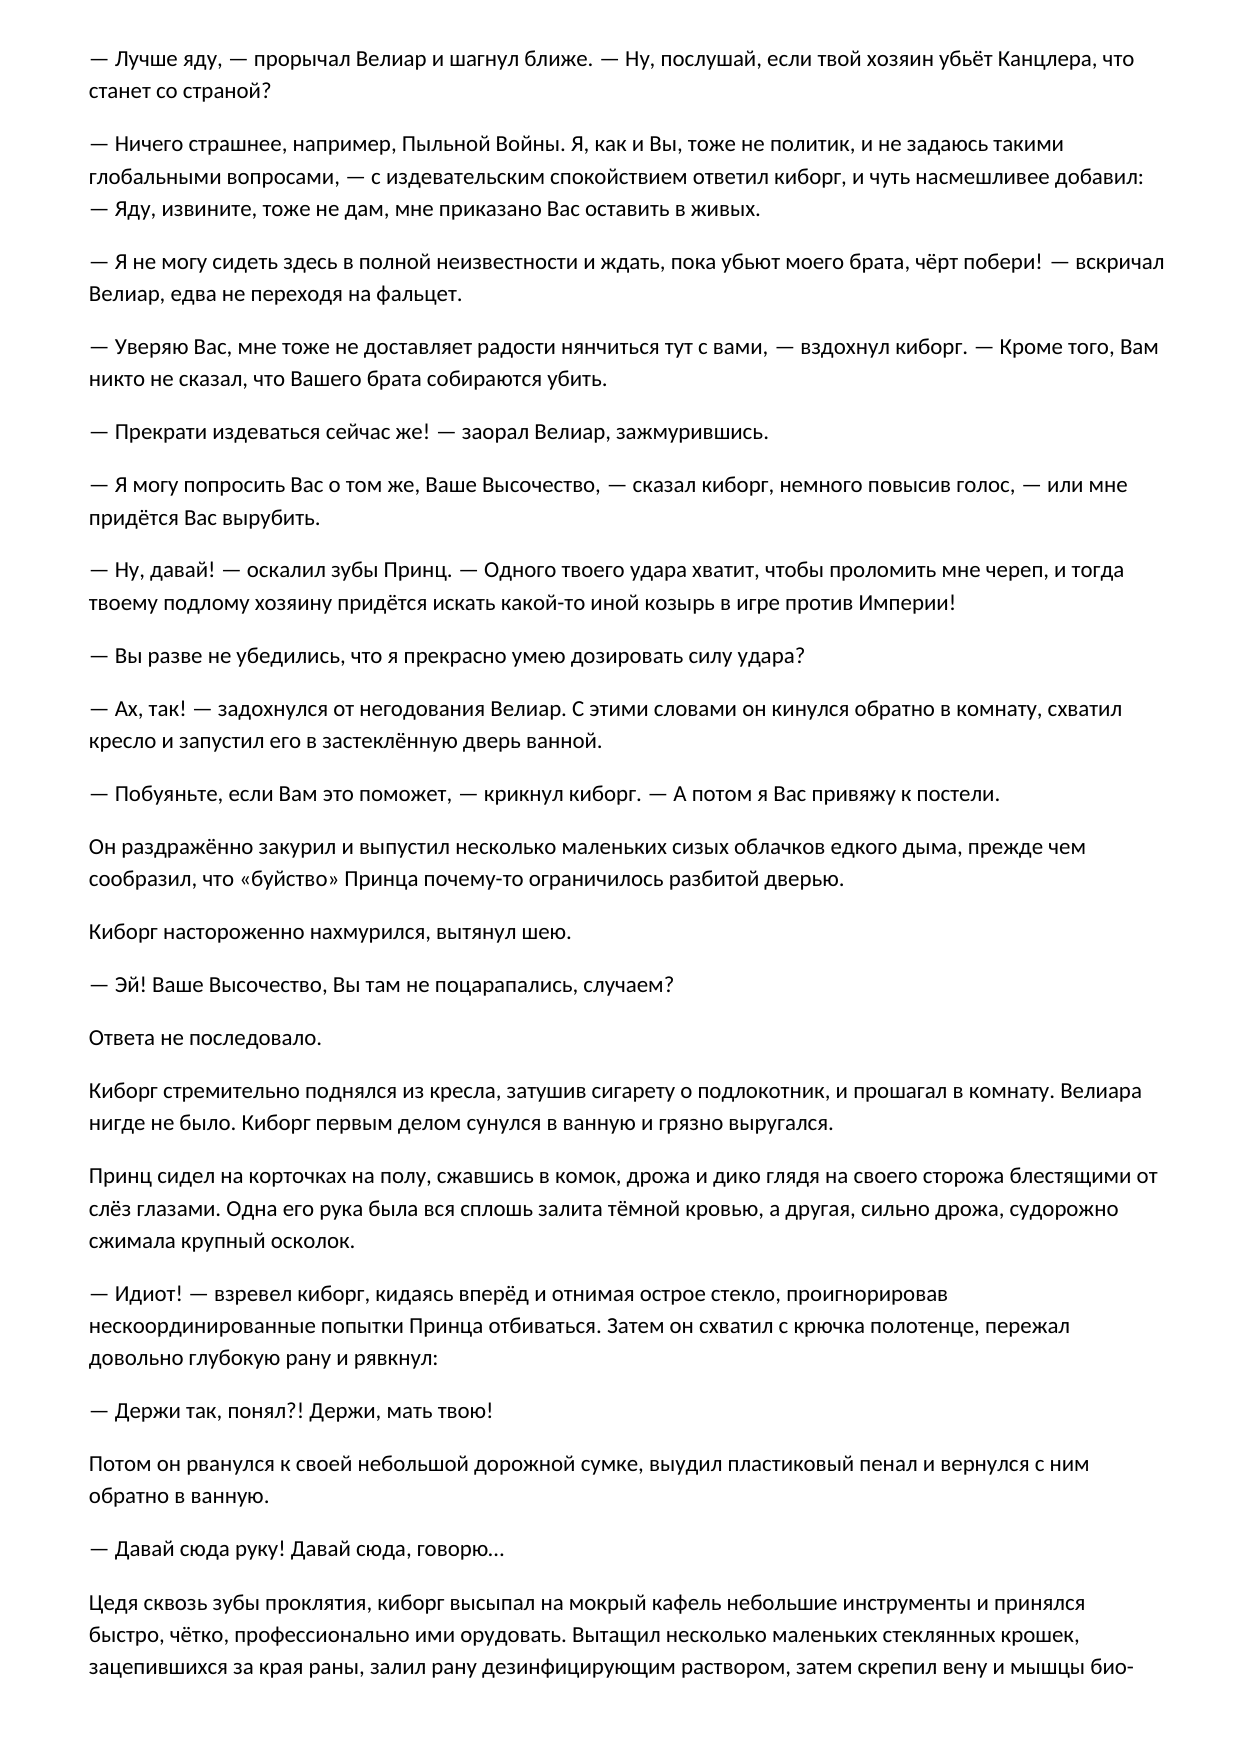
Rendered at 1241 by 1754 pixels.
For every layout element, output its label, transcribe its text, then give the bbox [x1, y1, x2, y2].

text — Идиот! — взревел киборг, кидаясь вперёд и отнимая острое стекло, проигнорировав нескоординированные попытки Принца отбиваться. Затем он схватил с крючка полотенце, пережал довольно глубокую рану и рявкнул: [89, 1279, 1167, 1371]
text — Уверяю Вас, мне тоже не доставляет радости нянчиться тут с вами, — вздохнул киборг. — Кроме того, Вам никто не сказал, что Вашего брата собираются убить. [89, 332, 1167, 392]
text — Ну, давай! — оскалил зубы Принц. — Одного твоего удара хватит, чтобы проломить мне череп, и тогда твоему подлому хозяину придётся искать какой-то иной козырь в игре против Империи! [89, 556, 1167, 616]
text Принц сидел на корточках на полу, сжавшись в комок, дрожа и дико глядя на своего сторожа блестящими от слёз глазами. Одна его рука была вся сплошь залита тёмной кровью, а другая, сильно дрожа, судорожно сжимала крупный осколок. [89, 1162, 1167, 1254]
text — Давай сюда руку! Давай сюда, говорю… [89, 1534, 1167, 1563]
text Потом он рванулся к своей небольшой дорожной сумке, выудил пластиковый пенал и вернулся с ним обратно в ванную. [89, 1449, 1167, 1509]
text — Лучше яду, — прорычал Велиар и шагнул ближе. — Ну, послушай, если твой хозяин убьёт Канцлера, что станет со страной? [89, 44, 1167, 104]
text — Прекрати издеваться сейчас же! — заорал Велиар, зажмурившись. [89, 417, 1167, 445]
text — Ах, так! — задохнулся от негодования Велиар. С этими словами он кинулся обратно в комнату, схватил кресло и запустил его в застеклённую дверь ванной. [89, 694, 1167, 754]
text — Эй! Ваше Высочество, Вы там не поцарапались, случаем? [89, 970, 1167, 998]
text — Вы разве не убедились, что я прекрасно умею дозировать силу удара? [89, 641, 1167, 669]
text — Ничего страшнее, например, Пыльной Войны. Я, как и Вы, тоже не политик, и не задаюсь такими глобальными вопросами, — с издевательским спокойствием ответил киборг, и чуть насмешливее добавил: — Яду, извините, тоже не дам, мне приказано Вас оставить в живых. [89, 129, 1167, 222]
text Он раздражённо закурил и выпустил несколько маленьких сизых облачков едкого дыма, прежде чем сообразил, что «буйство» Принца почему-то ограничилось разбитой дверью. [89, 832, 1167, 892]
text Ответа не последовало. [89, 1023, 1167, 1051]
text — Я могу попросить Вас о том же, Ваше Высочество, — сказал киборг, немного повысив голос, — или мне придётся Вас вырубить. [89, 470, 1167, 531]
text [89, 1588, 1167, 1680]
text Киборг настороженно нахмурился, вытянул шею. [89, 917, 1167, 945]
text — Я не могу сидеть здесь в полной неизвестности и ждать, пока убьют моего брата, чёрт побери! — вскричал Велиар, едва не переходя на фальцет. [89, 247, 1167, 307]
text Киборг стремительно поднялся из кресла, затушив сигарету о подлокотник, и прошагал в комнату. Велиара нигде не было. Киборг первым делом сунулся в ванную и грязно выругался. [89, 1076, 1167, 1137]
text — Побуяньте, если Вам это поможет, — крикнул киборг. — А потом я Вас привяжу к постели. [89, 779, 1167, 807]
text — Держи так, понял?! Держи, мать твою! [89, 1396, 1167, 1424]
